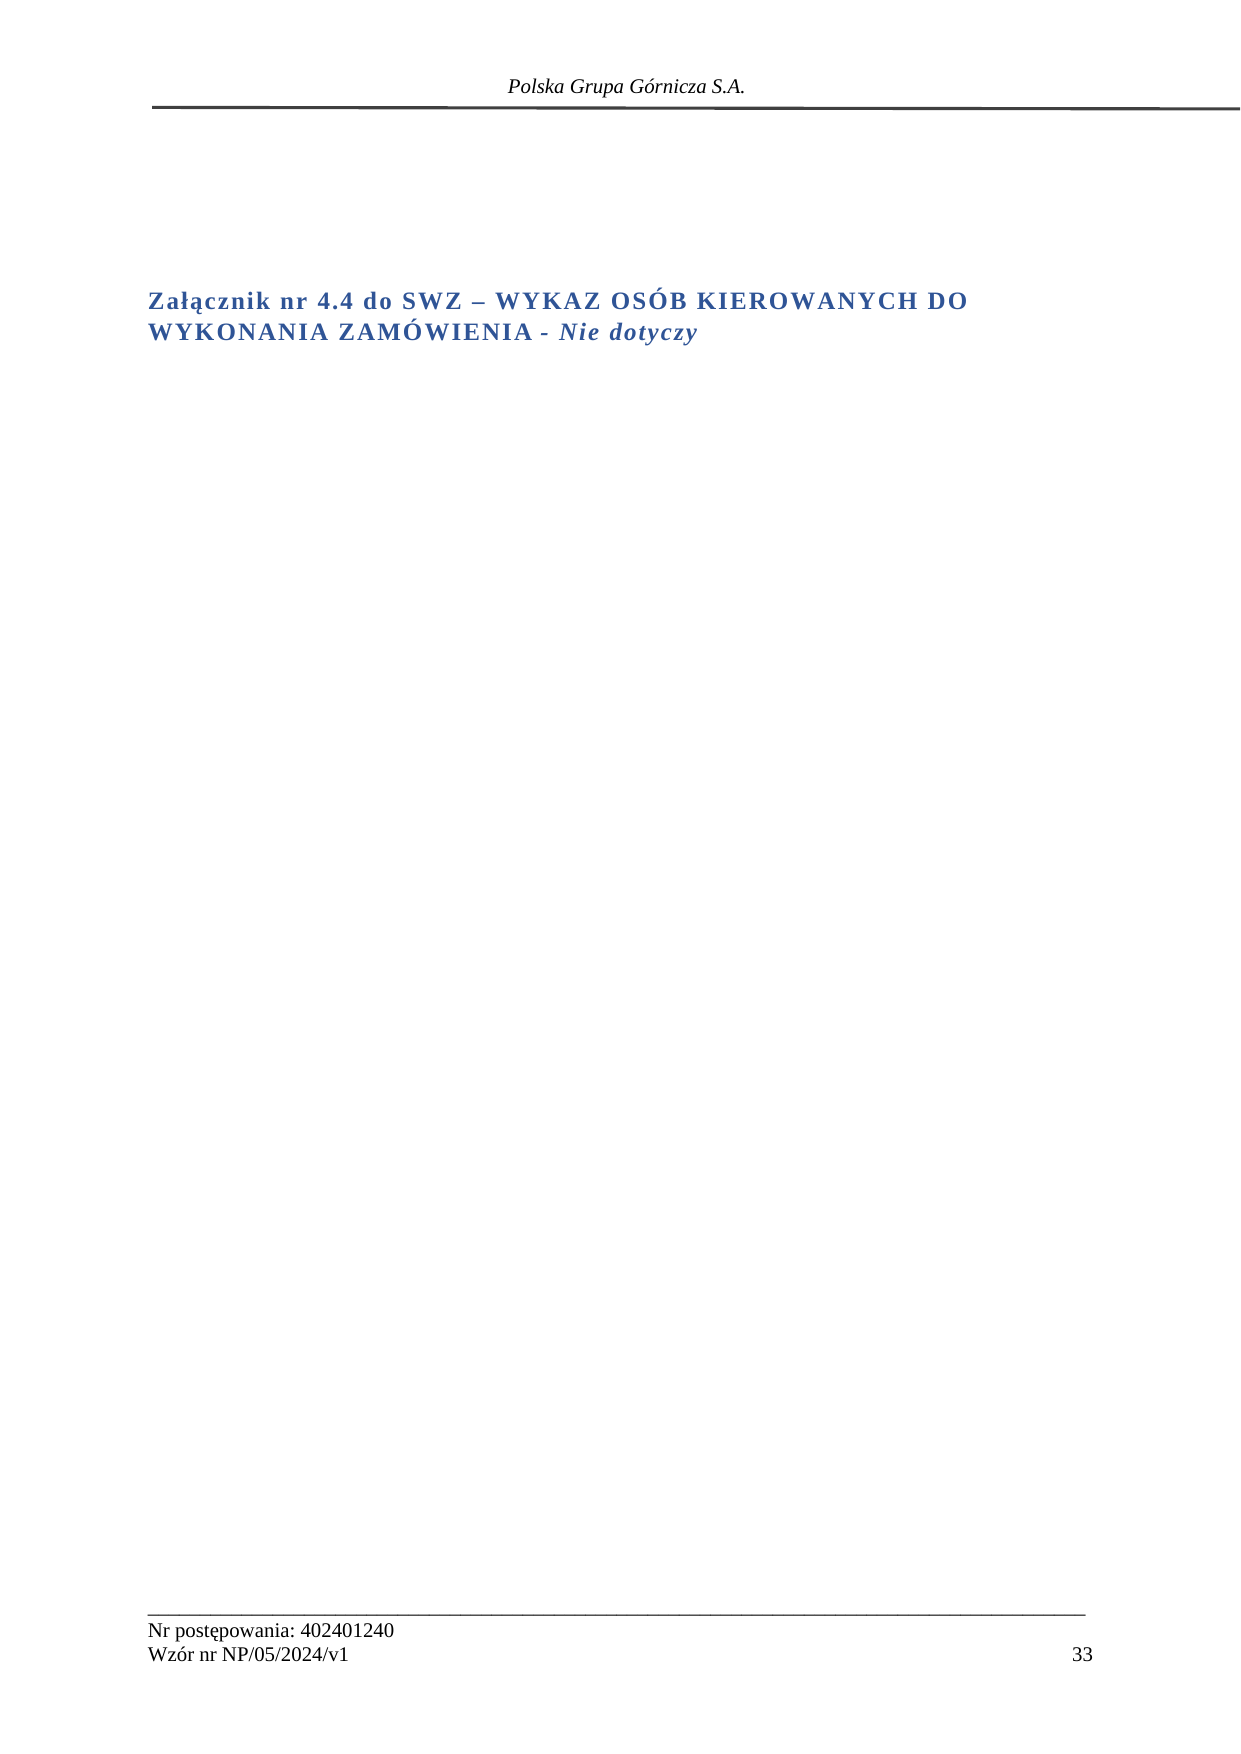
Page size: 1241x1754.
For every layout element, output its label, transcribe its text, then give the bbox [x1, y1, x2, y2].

text Załącznik nr 4.4 do SWZ – WYKAZ OSÓB KIEROWANYCH DO WYKONANIA ZAMÓWIENIA - Nie dotyczy [148, 286, 1107, 346]
